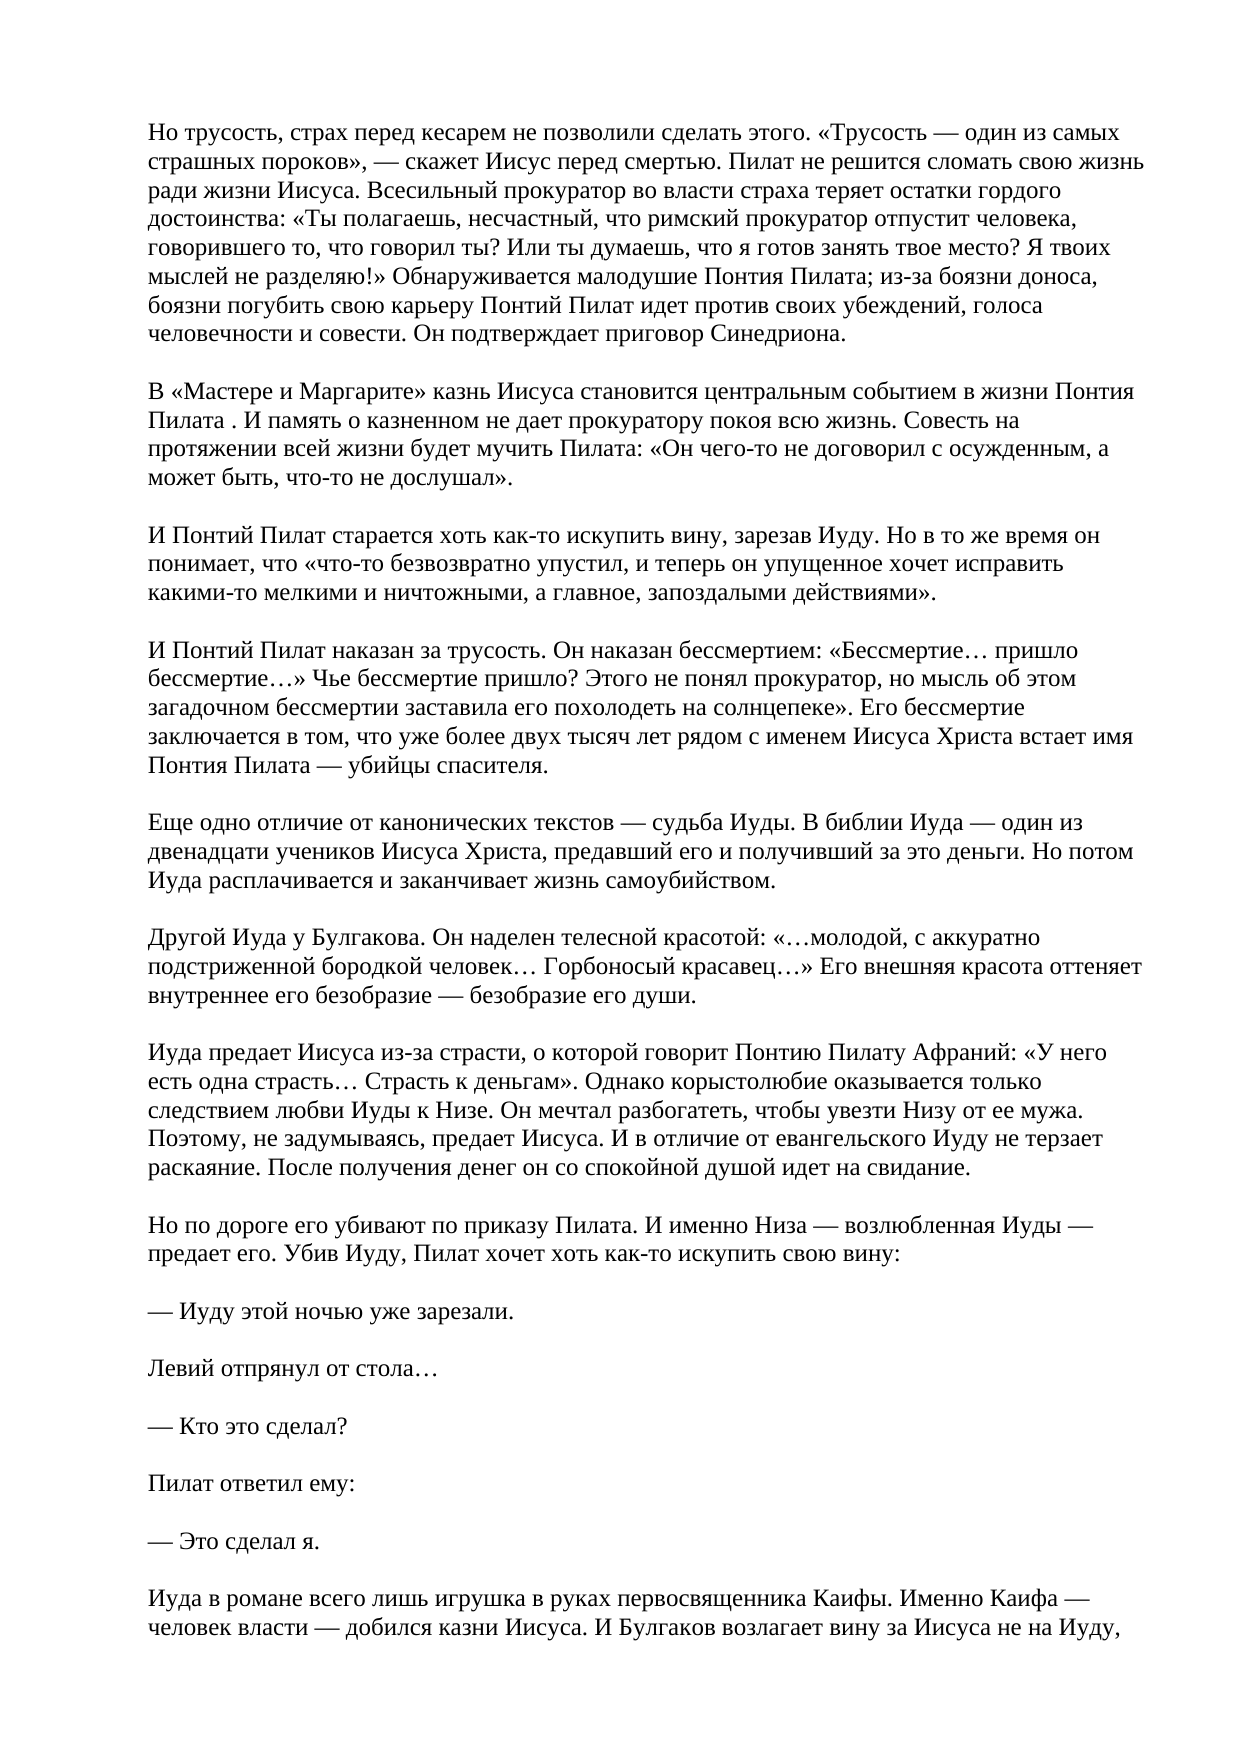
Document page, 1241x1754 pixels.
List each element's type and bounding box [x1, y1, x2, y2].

text [148, 88, 1152, 1641]
